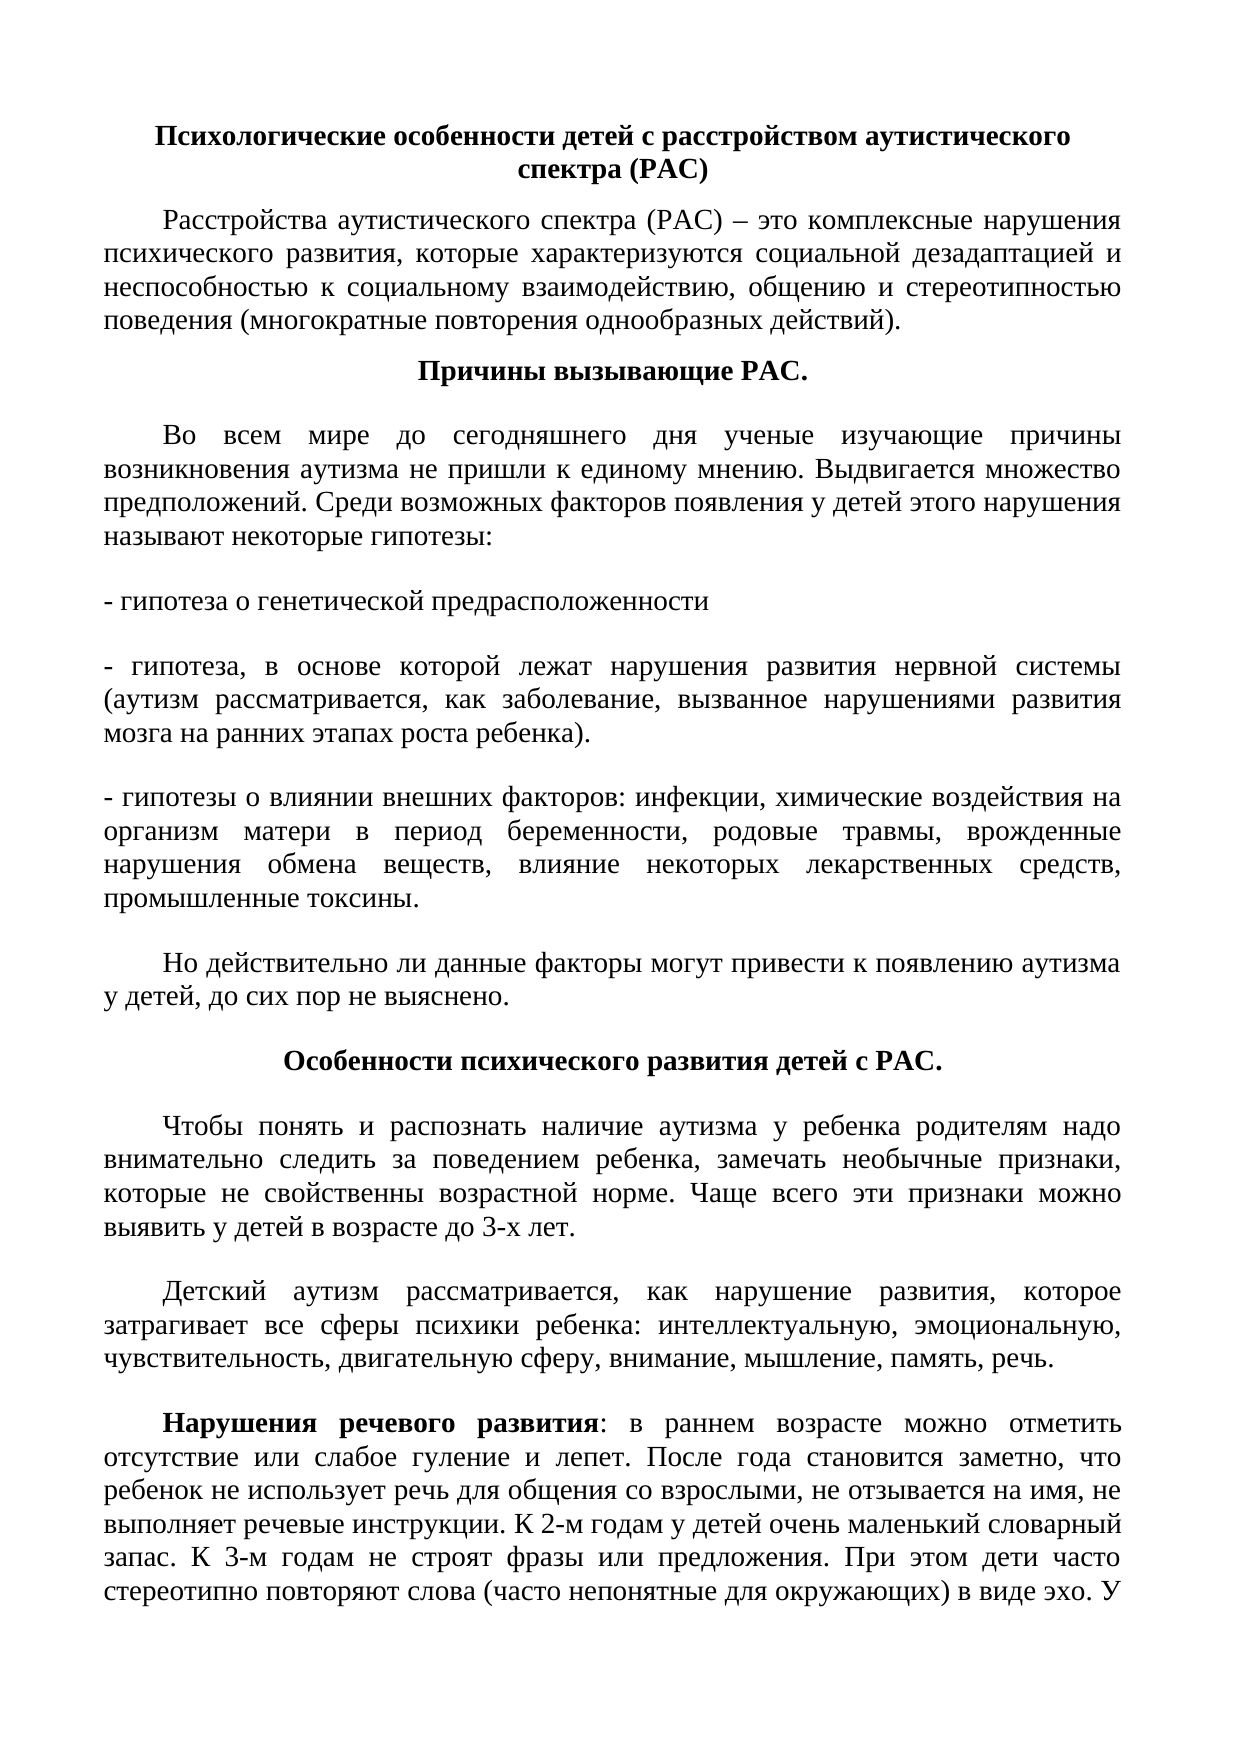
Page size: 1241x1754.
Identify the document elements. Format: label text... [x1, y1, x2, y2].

text Особенности психического развития детей с РАС. [103, 1043, 1122, 1077]
text Чтобы понять и распознать наличие аутизма у ребенка родителям надо внимательно следить за поведением ребенка, замечать необычные признаки, которые не свойственны возрастной норме. Чаще всего эти признаки можно выявить у детей в возрасте до 3-х лет. [103, 1108, 1122, 1242]
text - гипотеза, в основе которой лежат нарушения развития нервной системы (аутизм рассматривается, как заболевание, вызванное нарушениями развития мозга на ранних этапах роста ребенка). [103, 648, 1122, 748]
text Расстройства аутистического спектра (РАС) – это комплексные нарушения психического развития, которые характеризуются социальной дезадаптацией и неспособностью к социальному взаимодействию, общению и стереотипностью поведения (многократные повторения однообразных действий). [103, 202, 1122, 336]
text - гипотеза о генетической предрасположенности [103, 583, 1122, 616]
text Но действительно ли данные факторы могут привести к появлению аутизма у детей, до сих пор не выяснено. [103, 945, 1122, 1012]
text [103, 1405, 1122, 1607]
text Во всем мире до сегодняшнего дня ученые изучающие причины возникновения аутизма не пришли к единому мнению. Выдвигается множество предположений. Среди возможных факторов появления у детей этого нарушения называют некоторые гипотезы: [103, 417, 1122, 552]
text Причины вызывающие РАС. [103, 353, 1122, 386]
text Психологические особенности детей с расстройством аутистического спектра (РАС) [103, 118, 1122, 185]
text Детский аутизм рассматривается, как нарушение развития, которое затрагивает все сферы психики ребенка: интеллектуальную, эмоциональную, чувствительность, двигательную сферу, внимание, мышление, память, речь. [103, 1273, 1122, 1374]
text - гипотезы о влиянии внешних факторов: инфекции, химические воздействия на организм матери в период беременности, родовые травмы, врожденные нарушения обмена веществ, влияние некоторых лекарственных средств, промышленные токсины. [103, 779, 1122, 914]
